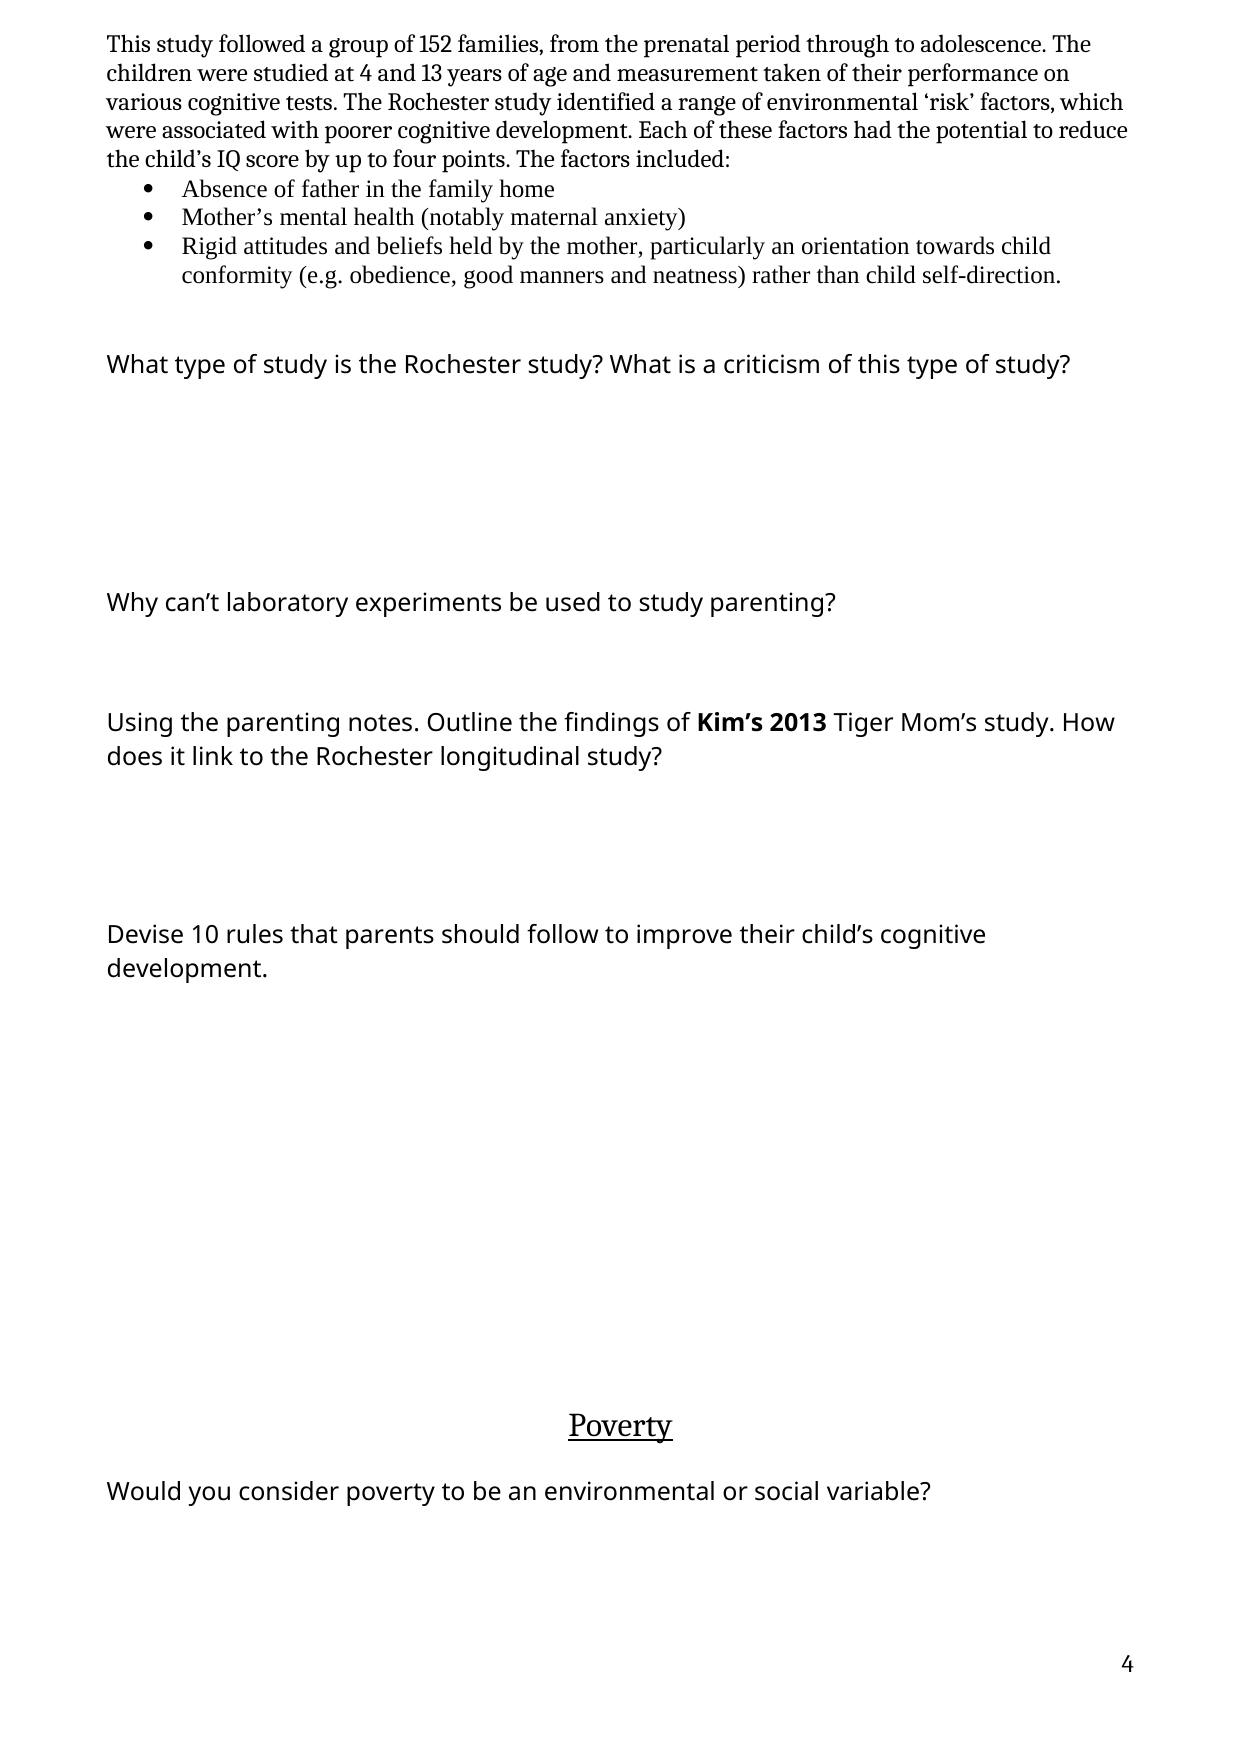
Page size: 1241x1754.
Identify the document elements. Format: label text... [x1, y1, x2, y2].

text Why can’t laboratory experiments be used to study parenting? [106, 585, 1134, 619]
list Mother’s mental health (notably maternal anxiety) [144, 202, 1134, 231]
text This study followed a group of 152 families, from the prenatal period through to adolescence. The children were studied at 4 and 13 years of age and measurement taken of their performance on various cognitive tests. The Rochester study identified a range of environmental ‘risk’ factors, which were associated with poorer cognitive development. Each of these factors had the potential to reduce the child’s IQ score by up to four points. The factors included: [106, 30, 1134, 174]
list Absence of father in the family home [144, 174, 1134, 202]
text What type of study is the Rochester study? What is a criticism of this type of study? [106, 346, 1134, 380]
list Rigid attitudes and beliefs held by the mother, particularly an orientation towards child conformity (e.g. obedience, good manners and neatness) rather than child self-direction. [144, 231, 1134, 289]
text Would you consider poverty to be an environmental or social variable? [106, 1474, 1134, 1508]
text Devise 10 rules that parents should follow to improve their child’s cognitive development. [106, 917, 1134, 985]
text Poverty [106, 1407, 1134, 1445]
text Using the parenting notes. Outline the findings of Kim’s 2013 Tiger Mom’s study. How does it link to the Rochester longitudinal study? [106, 705, 1134, 773]
